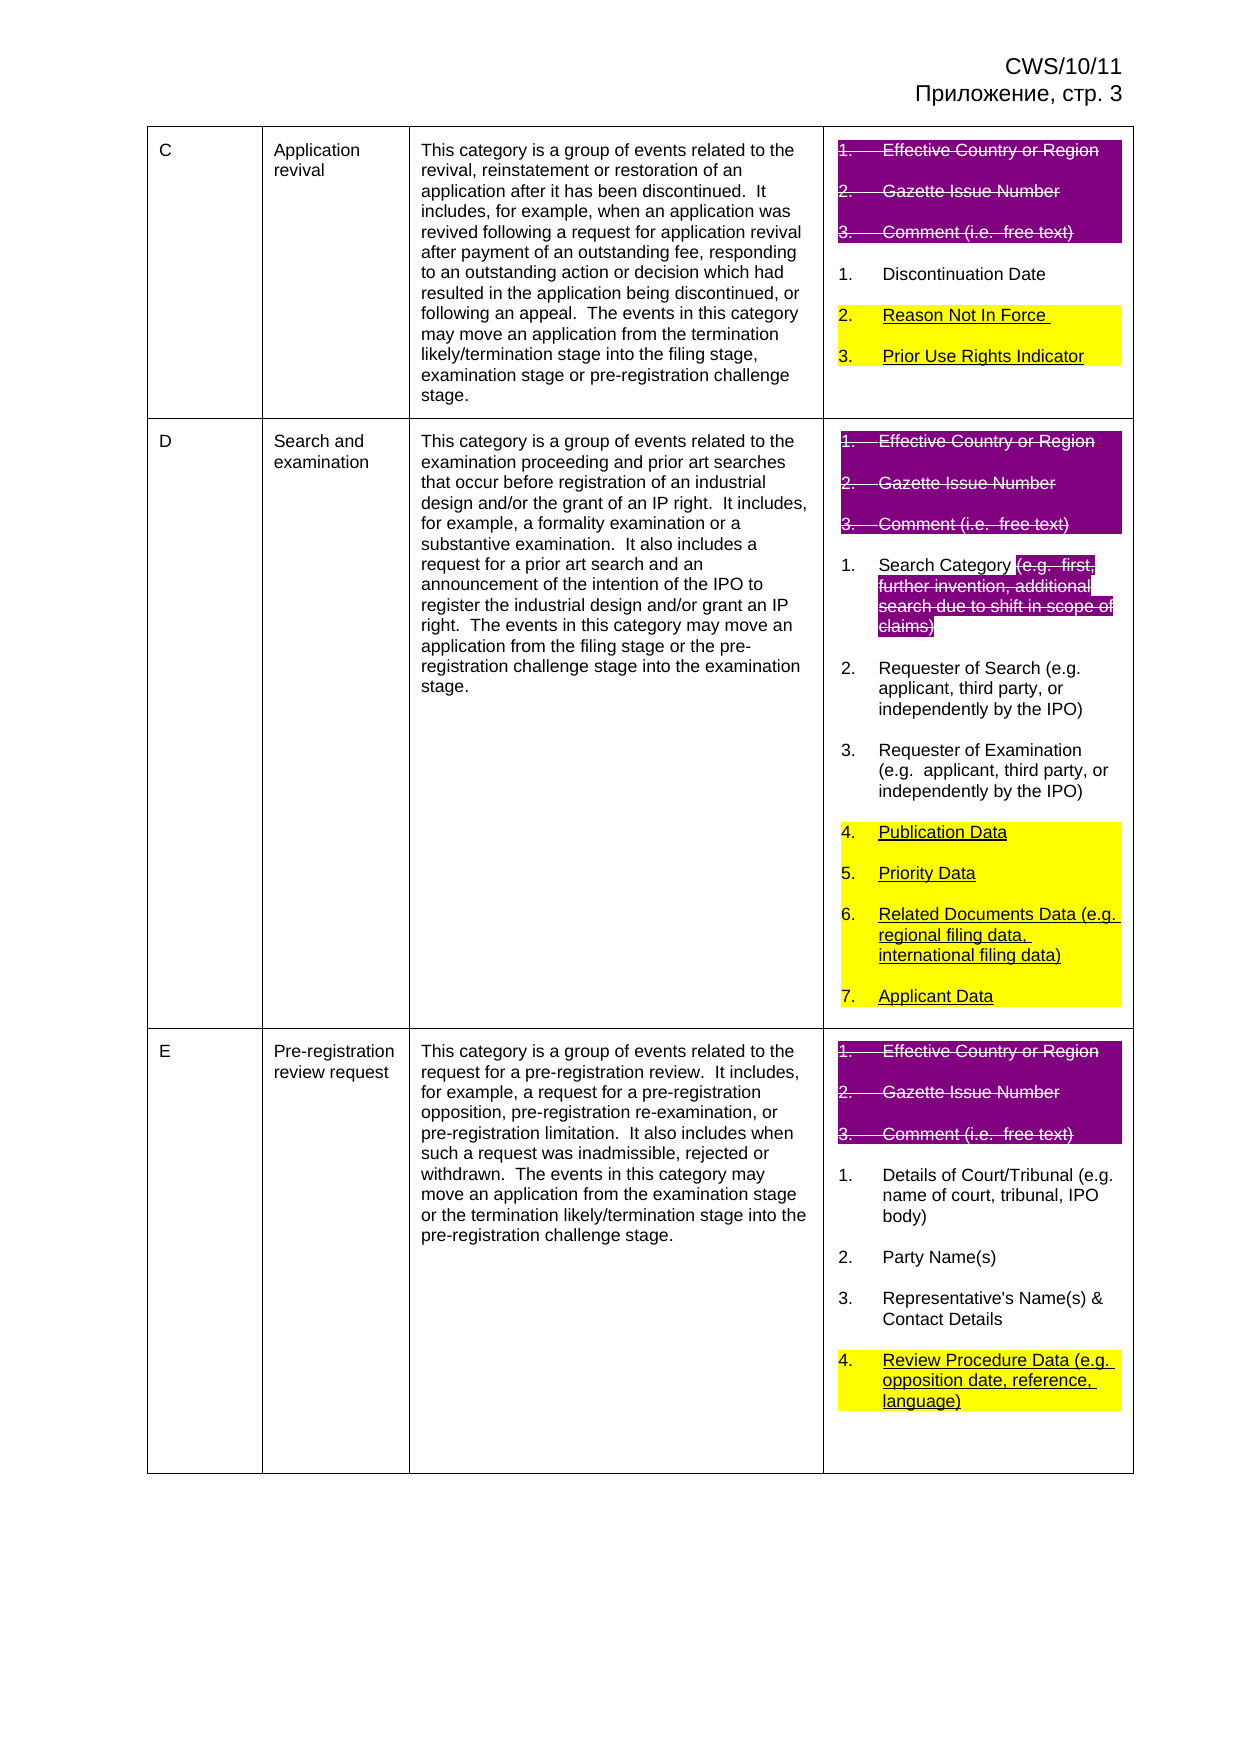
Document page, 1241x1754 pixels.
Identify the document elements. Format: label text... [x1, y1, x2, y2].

table_cell Pre-registration review request [263, 1029, 409, 1473]
table_header Effective Country or Region Gazette Issue Number Comment (i.e. free text) Discontinuation Date Reason Not In Force Prior Use Rights Indicator [824, 127, 1133, 418]
table_cell Effective Country or Region Gazette Issue Number Comment (i.e. free text) Details of Court/Tribunal (e.g. name of court, tribunal, IPO body) Party Name(s) Representative's Name(s) & Contact Details Review Procedure Data (e.g. opposition date, reference, language) [824, 1029, 1133, 1473]
table_header This category is a group of events related to the revival, reinstatement or restoration of an application after it has been discontinued. It includes, for example, when an application was revived following a request for application revival after payment of an outstanding fee, responding to an outstanding action or decision which had resulted in the application being discontinued, or following an appeal. The events in this category may move an application from the termination likely/termination stage into the filing stage, examination stage or pre-registration challenge stage. [410, 127, 823, 418]
table_cell Effective Country or Region Gazette Issue Number Comment (i.e. free text) Search Category (e.g. first, further invention, additional search due to shift in scope of claims) Requester of Search (e.g. applicant, third party, or independently by the IPO) Requester of Examination (e.g. applicant, third party, or independently by the IPO) Publication Data Priority Data Related Documents Data (e.g. regional filing data, international filing data) Applicant Data [824, 419, 1133, 1027]
table_cell D [148, 419, 262, 1027]
table_cell This category is a group of events related to the examination proceeding and prior art searches that occur before registration of an industrial design and/or the grant of an IP right. It includes, for example, a formality examination or a substantive examination. It also includes a request for a prior art search and an announcement of the intention of the IPO to register the industrial design and/or grant an IP right. The events in this category may move an application from the filing stage or the pre-registration challenge stage into the examination stage. [410, 419, 823, 1027]
table_header Application revival [263, 127, 409, 418]
table_header C [148, 127, 262, 418]
table_cell E [148, 1029, 262, 1473]
table_cell This category is a group of events related to the request for a pre-registration review. It includes, for example, a request for a pre-registration opposition, pre-registration re-examination, or pre-registration limitation. It also includes when such a request was inadmissible, rejected or withdrawn. The events in this category may move an application from the examination stage or the termination likely/termination stage into the pre-registration challenge stage. [410, 1029, 823, 1473]
table_cell Search and examination [263, 419, 409, 1027]
